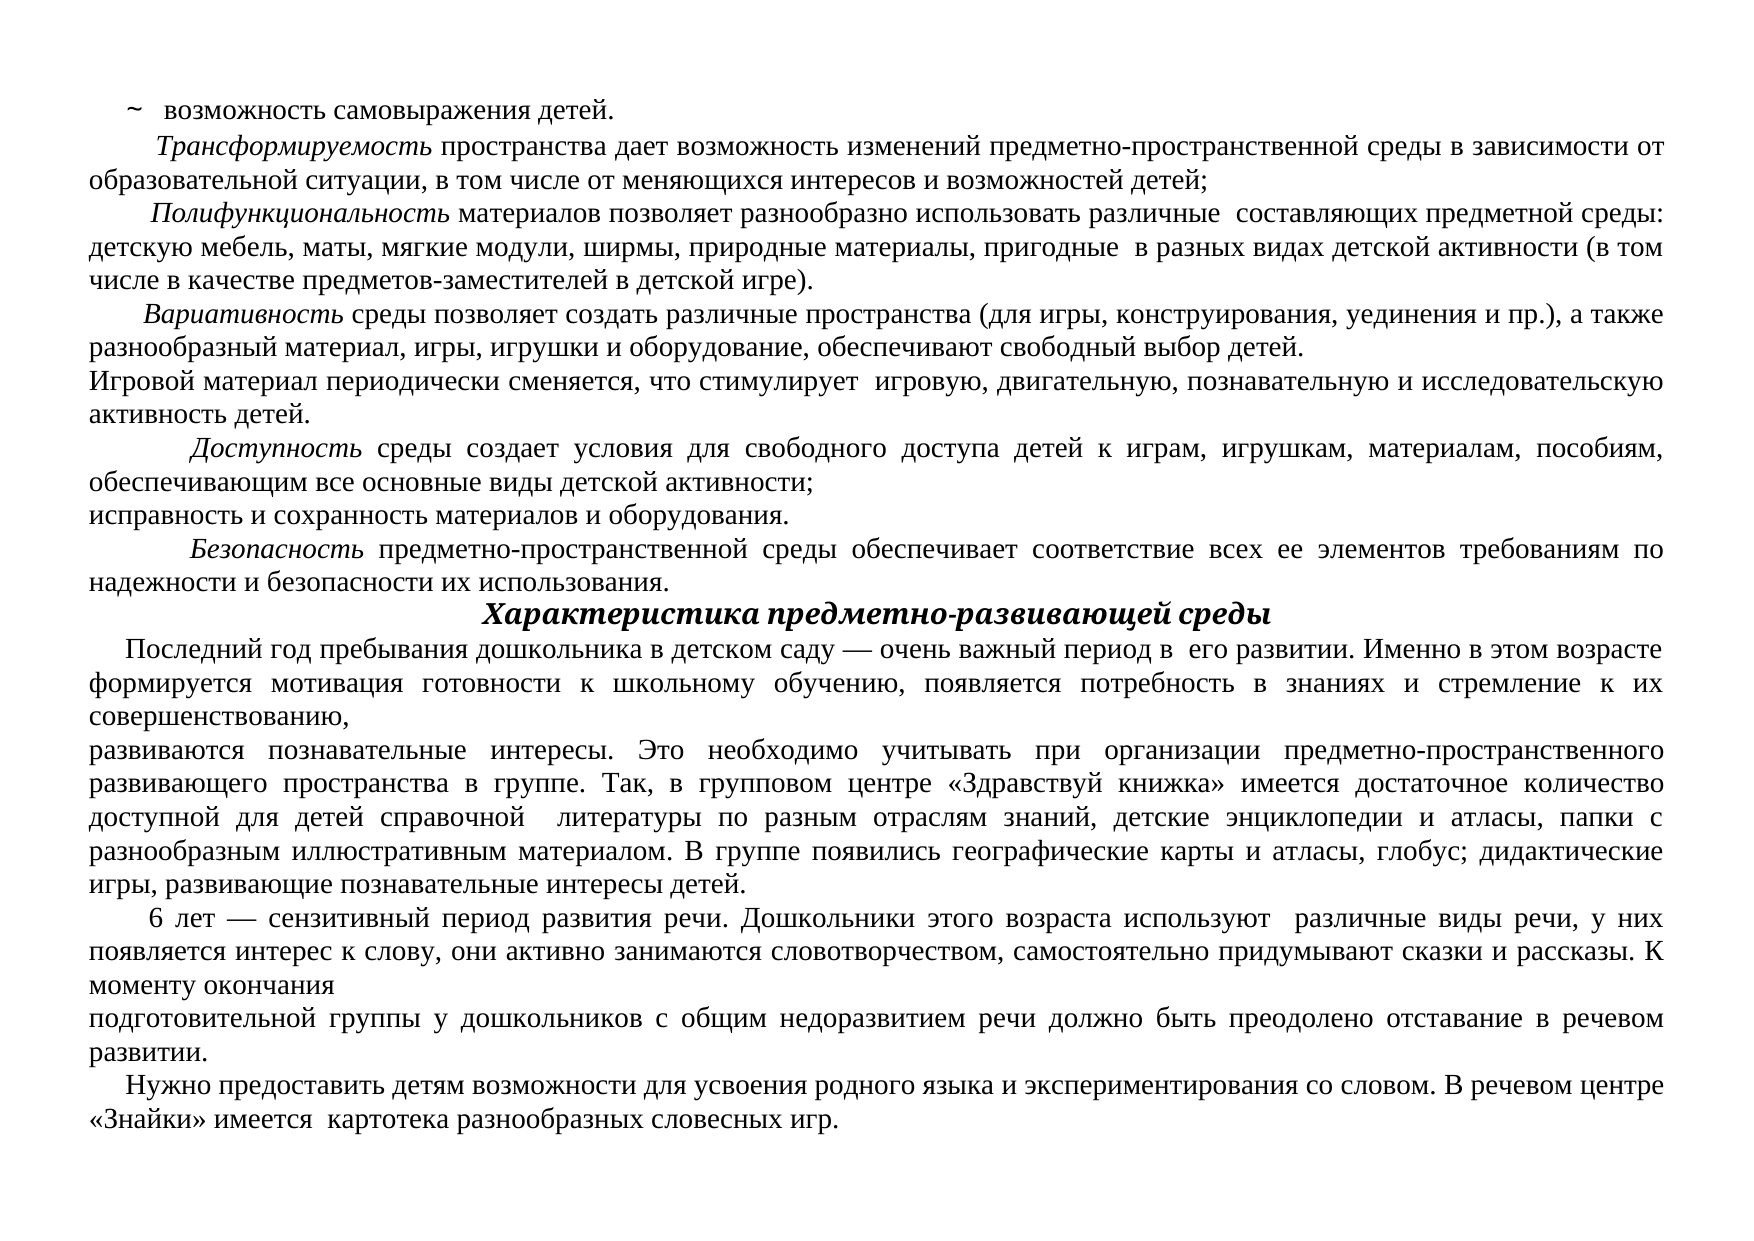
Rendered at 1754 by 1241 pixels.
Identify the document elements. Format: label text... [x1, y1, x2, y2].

text Последний год пребывания дошкольника в детском саду — очень важный период в его развитии. Именно в этом возрасте формируется мотивация готовности к школьному обучению, появляется потребность в знаниях и стремление к их совершенствованию, [89, 631, 1665, 732]
text Игровой материал периодически сменяется, что стимулирует игровую, двигательную, познавательную и исследовательскую активность детей. [89, 363, 1665, 430]
text исправность и сохранность материалов и оборудования. [89, 497, 1665, 531]
text Трансформируемость пространства дает возможность изменений предметно-пространственной среды в зависимости от образовательной ситуации, в том числе от меняющихся интересов и возможностей детей; [89, 128, 1665, 195]
text Безопасность предметно-пространственной среды обеспечивает соответствие всех ее элементов требованиям по надежности и безопасности их использования. [89, 531, 1665, 598]
text Характеристика предметно-развивающей среды [89, 598, 1665, 631]
text Вариативность среды позволяет создать различные пространства (для игры, конструирования, уединения и пр.), а также разнообразный материал, игры, игрушки и оборудование, обеспечивают свободный выбор детей. [89, 296, 1665, 363]
list возможность самовыражения детей. [126, 89, 1665, 128]
text Нужно предоставить детям возможности для усвоения родного языка и экспериментирования со словом. В речевом центре «Знайки» имеется картотека разнообразных словесных игр. [89, 1067, 1665, 1134]
text 6 лет — сензитивный период развития речи. Дошкольники этого возраста используют различные виды речи, у них появляется интерес к слову, они активно занимаются словотворчеством, самостоятельно придумывают сказки и рассказы. К моменту окончания [89, 900, 1665, 1000]
text Доступность среды создает условия для свободного доступа детей к играм, игрушкам, материалам, пособиям, обеспечивающим все основные виды детской активности; [89, 430, 1665, 497]
text Полифункциональность материалов позволяет разнообразно использовать различные составляющих предметной среды: детскую мебель, маты, мягкие модули, ширмы, природные материалы, пригодные в разных видах детской активности (в том числе в качестве предметов-заместителей в детской игре). [89, 195, 1665, 296]
text развиваются познавательные интересы. Это необходимо учитывать при организации предметно-пространственного развивающего пространства в группе. Так, в групповом центре «Здравствуй книжка» имеется достаточное количество доступной для детей справочной литературы по разным отраслям знаний, детские энциклопедии и атласы, папки с разнообразным иллюстративным материалом. В группе появились географические карты и атласы, глобус; дидактические игры, развивающие познавательные интересы детей. [89, 732, 1665, 900]
text подготовительной группы у дошкольников с общим недоразвитием речи должно быть преодолено отставание в речевом развитии. [89, 1000, 1665, 1067]
